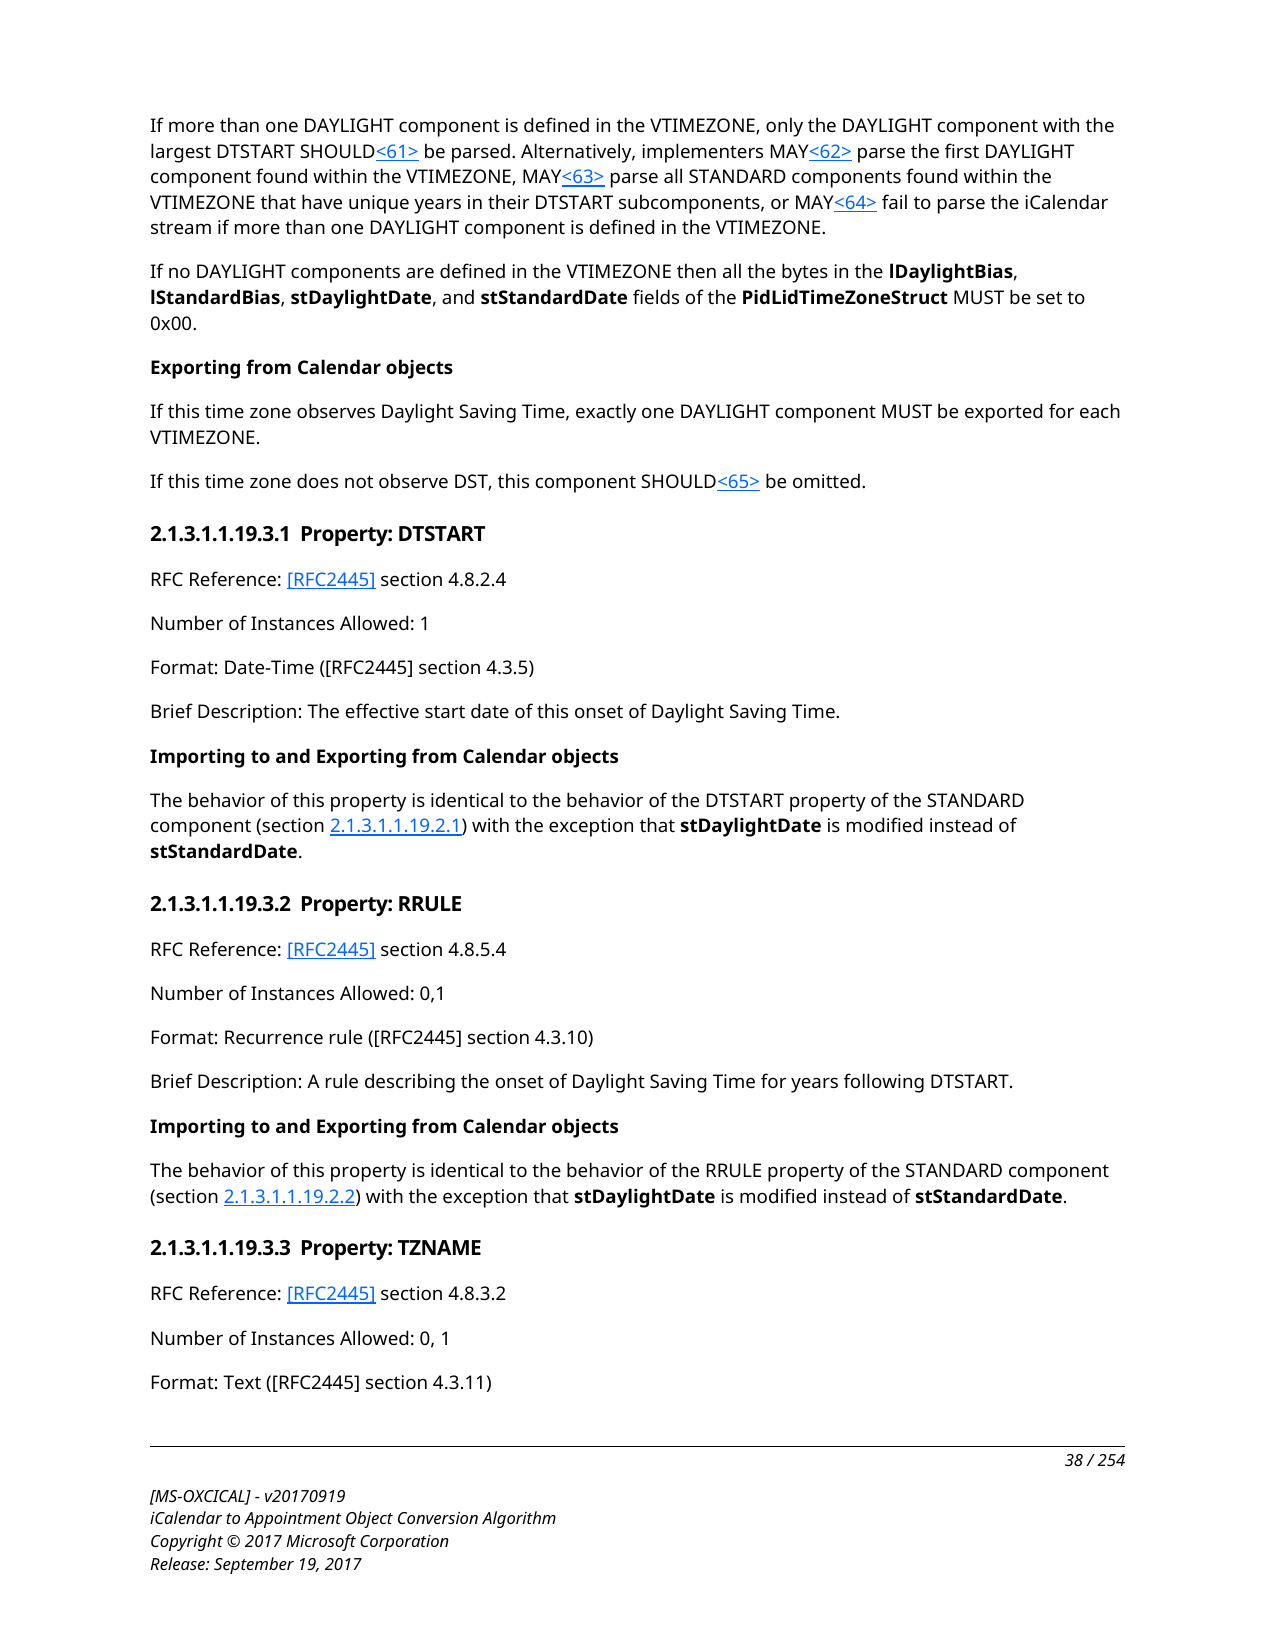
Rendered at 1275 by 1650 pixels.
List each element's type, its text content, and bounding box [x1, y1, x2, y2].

subtitle Property: TZNAME [150, 1233, 1125, 1262]
text If this time zone observes Daylight Saving Time, exactly one DAYLIGHT component MUST be exported for each VTIMEZONE. [150, 398, 1125, 449]
text Brief Description: The effective start date of this onset of Daylight Saving Time. [150, 699, 1125, 724]
text RFC Reference: [RFC2445] section 4.8.5.4 [150, 936, 1125, 962]
text If no DAYLIGHT components are defined in the VTIMEZONE then all the bytes in the lDaylightBias, lStandardBias, stDaylightDate, and stStandardDate fields of the PidLidTimeZoneStruct MUST be set to 0x00. [150, 259, 1125, 335]
text The behavior of this property is identical to the behavior of the DTSTART property of the STANDARD component (section 2.1.3.1.1.19.2.1) with the exception that stDaylightDate is modified instead of stStandardDate. [150, 787, 1125, 864]
text Format: Date-Time ([RFC2445] section 4.3.5) [150, 654, 1125, 680]
text Importing to and Exporting from Calendar objects [150, 743, 1125, 768]
text Importing to and Exporting from Calendar objects [150, 1113, 1125, 1139]
text Exporting from Calendar objects [150, 354, 1125, 380]
text Brief Description: A rule describing the onset of Daylight Saving Time for years following DTSTART. [150, 1069, 1125, 1094]
text RFC Reference: [RFC2445] section 4.8.3.2 [150, 1281, 1125, 1306]
text Number of Instances Allowed: 0,1 [150, 980, 1125, 1006]
subtitle Property: DTSTART [150, 519, 1125, 547]
text Number of Instances Allowed: 0, 1 [150, 1325, 1125, 1350]
text Format: Text ([RFC2445] section 4.3.11) [150, 1369, 1125, 1395]
text The behavior of this property is identical to the behavior of the RRULE property of the STANDARD component (section 2.1.3.1.1.19.2.2) with the exception that stDaylightDate is modified instead of stStandardDate. [150, 1157, 1125, 1208]
text Number of Instances Allowed: 1 [150, 610, 1125, 636]
text RFC Reference: [RFC2445] section 4.8.2.4 [150, 566, 1125, 591]
text If more than one DAYLIGHT component is defined in the VTIMEZONE, only the DAYLIGHT component with the largest DTSTART SHOULD<61> be parsed. Alternatively, implementers MAY<62> parse the first DAYLIGHT component found within the VTIMEZONE, MAY<63> parse all STANDARD components found within the VTIMEZONE that have unique years in their DTSTART subcomponents, or MAY<64> fail to parse the iCalendar stream if more than one DAYLIGHT component is defined in the VTIMEZONE. [150, 112, 1125, 240]
subtitle Property: RRULE [150, 889, 1125, 917]
text If this time zone does not observe DST, this component SHOULD<65> be omitted. [150, 468, 1125, 494]
text Format: Recurrence rule ([RFC2445] section 4.3.10) [150, 1024, 1125, 1050]
